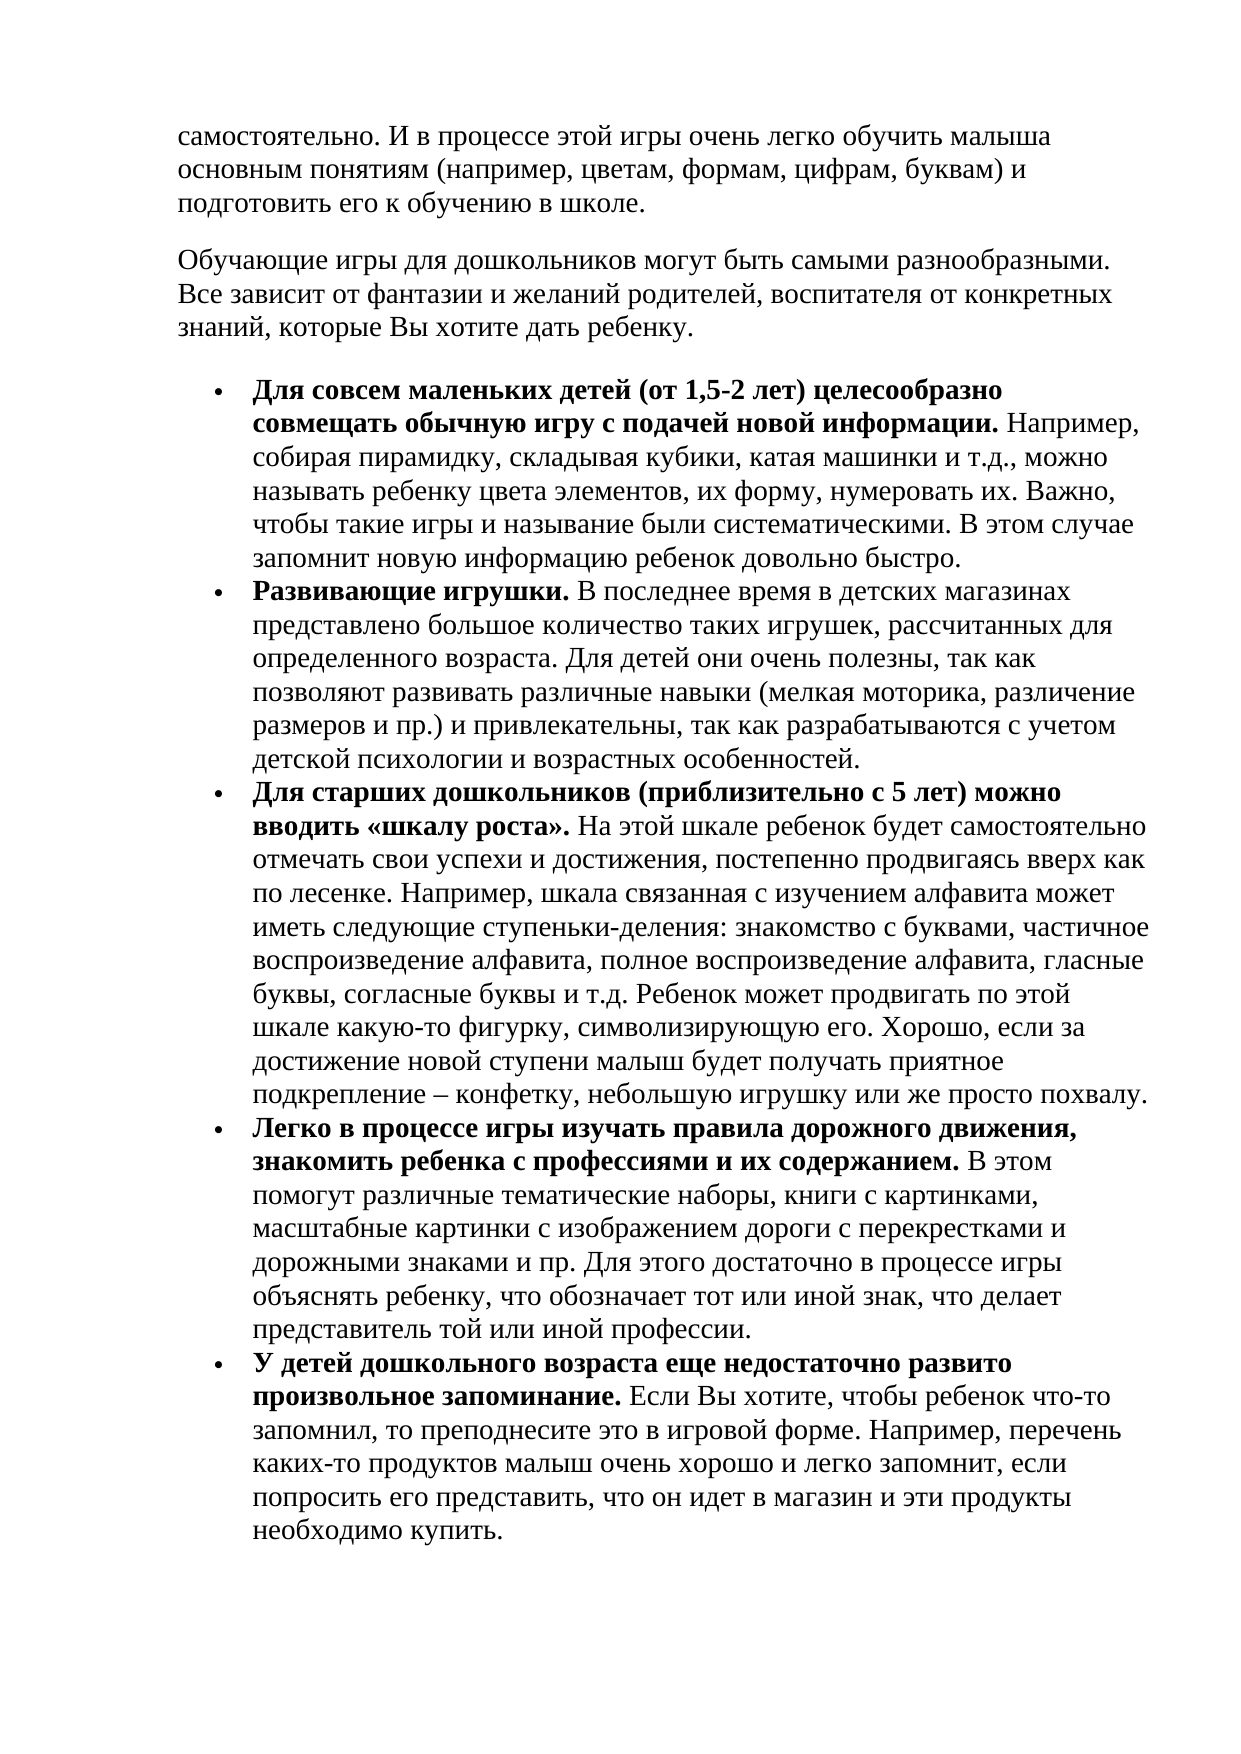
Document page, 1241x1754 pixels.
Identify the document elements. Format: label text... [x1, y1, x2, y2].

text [177, 118, 1152, 219]
list Развивающие игрушки. В последнее время в детских магазинах представлено большое количество таких игрушек, рассчитанных для определенного возраста. Для детей они очень полезны, так как позволяют развивать различные навыки (мелкая моторика, различение размеров и пр.) и привлекательны, так как разрабатываются с учетом детской психологии и возрастных особенностей. [215, 573, 1152, 774]
list У детей дошкольного возраста еще недостаточно развито произвольное запоминание. Если Вы хотите, чтобы ребенок что-то запомнил, то преподнесите это в игровой форме. Например, перечень каких-то продуктов малыш очень хорошо и легко запомнит, если попросить его представить, что он идет в магазин и эти продукты необходимо купить. [215, 1345, 1152, 1546]
list Для старших дошкольников (приблизительно с 5 лет) можно вводить «шкалу роста». На этой шкале ребенок будет самостоятельно отмечать свои успехи и достижения, постепенно продвигаясь вверх как по лесенке. Например, шкала связанная с изучением алфавита может иметь следующие ступеньки-деления: знакомство с буквами, частичное воспроизведение алфавита, полное воспроизведение алфавита, гласные буквы, согласные буквы и т.д. Ребенок может продвигать по этой шкале какую-то фигурку, символизирующую его. Хорошо, если за достижение новой ступени малыш будет получать приятное подкрепление – конфетку, небольшую игрушку или же просто похвалу. [215, 774, 1152, 1110]
list Для совсем маленьких детей (от 1,5-2 лет) целесообразно совмещать обычную игру с подачей новой информации. Например, собирая пирамидку, складывая кубики, катая машинки и т.д., можно называть ребенку цвета элементов, их форму, нумеровать их. Важно, чтобы такие игры и называние были систематическими. В этом случае запомнит новую информацию ребенок довольно быстро. [215, 372, 1152, 573]
list Легко в процессе игры изучать правила дорожного движения, знакомить ребенка с профессиями и их содержанием. В этом помогут различные тематические наборы, книги с картинками, масштабные картинки с изображением дороги с перекрестками и дорожными знаками и пр. Для этого достаточно в процессе игры объяснять ребенку, что обозначает тот или иной знак, что делает представитель той или иной профессии. [215, 1110, 1152, 1345]
text Обучающие игры для дошкольников могут быть самыми разнообразными. Все зависит от фантазии и желаний родителей, воспитателя от конкретных знаний, которые Вы хотите дать ребенку. [177, 242, 1152, 343]
